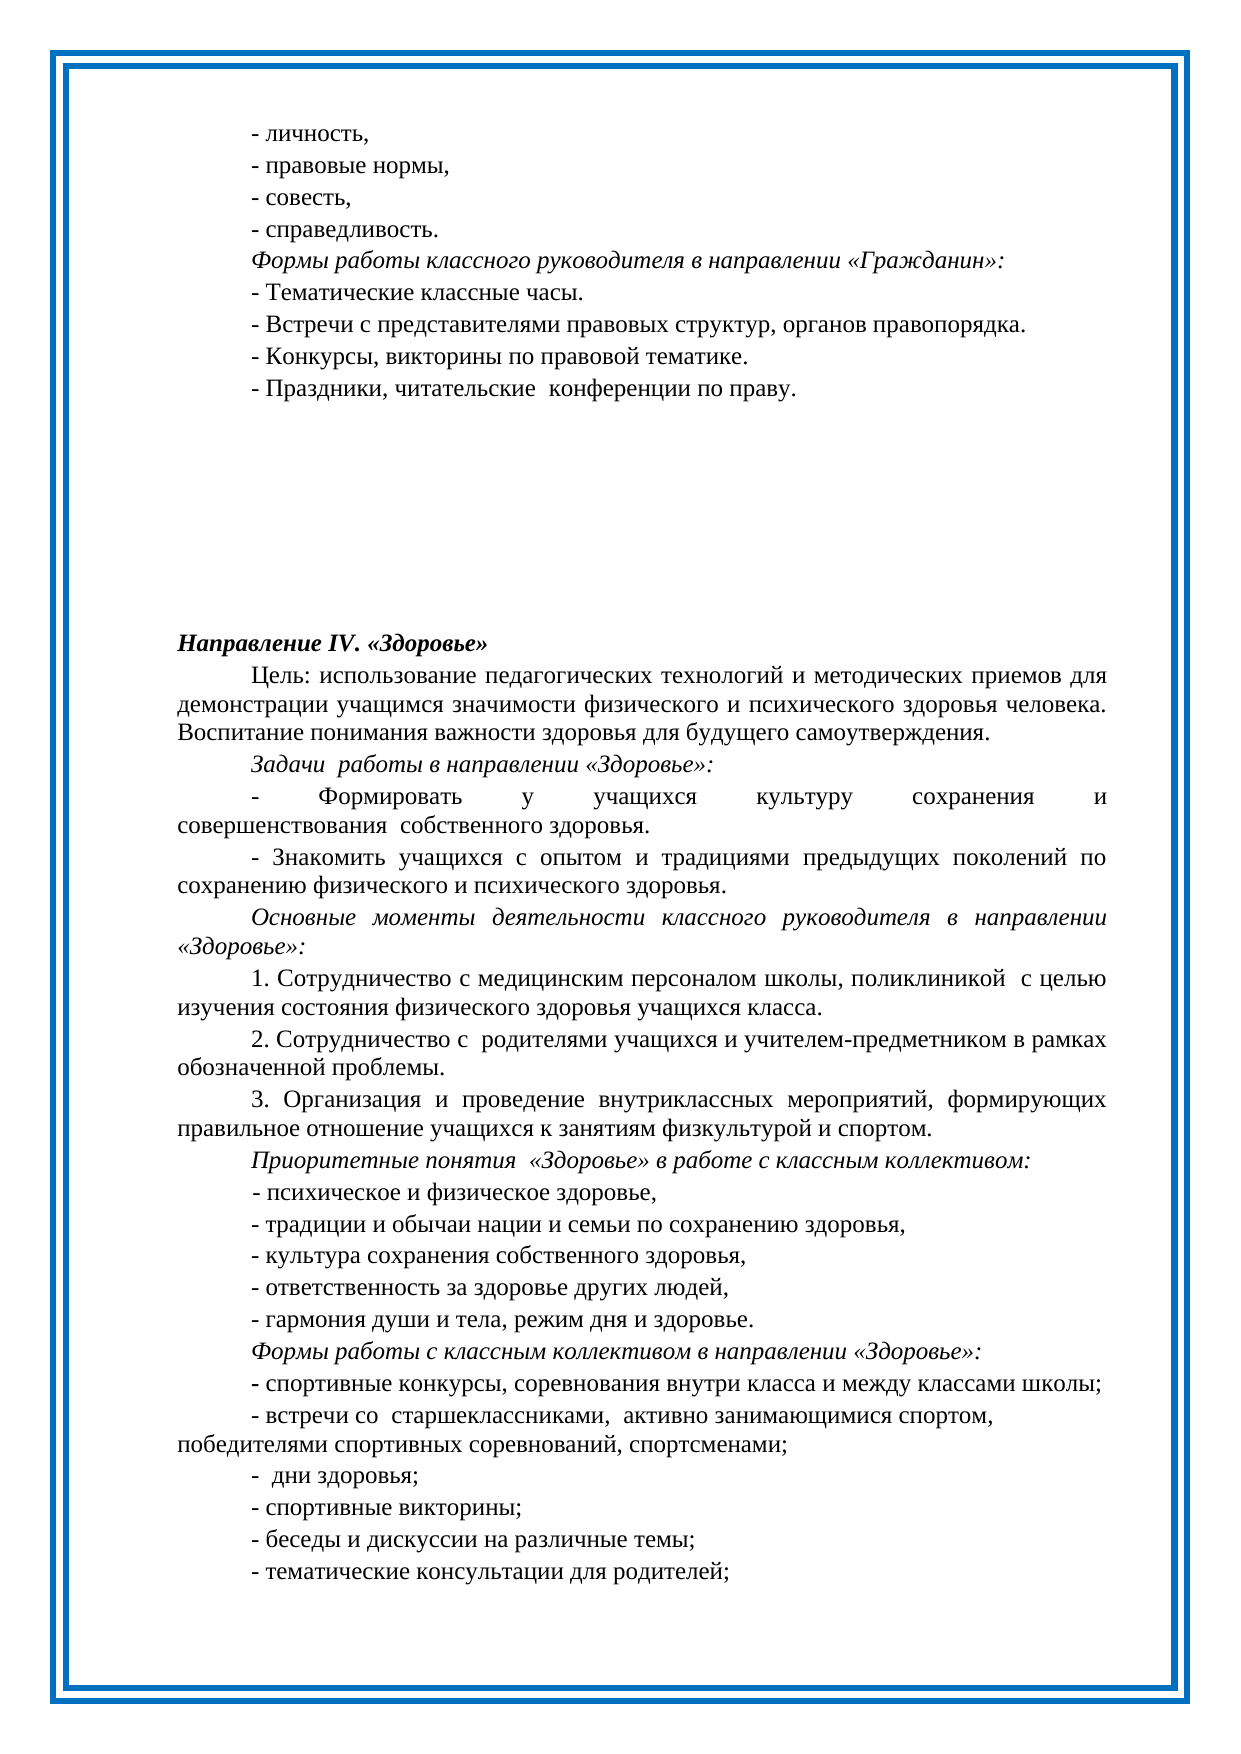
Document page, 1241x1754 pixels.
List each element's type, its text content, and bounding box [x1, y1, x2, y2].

text - совесть, [177, 182, 1108, 211]
text 3. Организация и проведение внутриклассных мероприятий, формирующих правильное отношение учащихся к занятиям физкультурой и спортом. [177, 1084, 1108, 1142]
text 1. Сотрудничество с медицинским персоналом школы, поликлиникой с целью изучения состояния физического здоровья учащихся класса. [177, 963, 1108, 1021]
text - тематические консультации для родителей; [177, 1556, 1108, 1585]
text - дни здоровья; [177, 1461, 1108, 1489]
text - ответственность за здоровье других людей, [177, 1272, 1108, 1301]
text Основные моменты деятельности классного руководителя в направлении «Здоровье»: [177, 902, 1108, 960]
text - встречи со старшеклассниками, активно занимающимися спортом, победителями спортивных соревнований, спортсменами; [177, 1400, 1108, 1457]
text 2. Сотрудничество с родителями учащихся и учителем-предметником в рамках обозначенной проблемы. [177, 1024, 1108, 1081]
text Цель: использование педагогических технологий и методических приемов для демонстрации учащимся значимости физического и психического здоровья человека. Воспитание понимания важности здоровья для будущего самоутверждения. [177, 660, 1108, 746]
text - беседы и дискуссии на различные темы; [177, 1524, 1108, 1553]
text - спортивные викторины; [177, 1492, 1108, 1521]
text - Формировать у учащихся культуру сохранения и совершенствования собственного здоровья. [177, 781, 1108, 839]
text Направление IV. «Здоровье» [177, 628, 1108, 657]
text - культура сохранения собственного здоровья, [177, 1241, 1108, 1269]
text - гармония души и тела, режим дня и здоровье. [177, 1304, 1108, 1333]
text Приоритетные понятия «Здоровье» в работе с классным коллективом: [177, 1145, 1108, 1174]
text - Тематические классные часы. [177, 277, 1108, 306]
text Формы работы классного руководителя в направлении «Гражданин»: [177, 246, 1108, 274]
text - психическое и физическое здоровье, [177, 1177, 1108, 1206]
text - Праздники, читательские конференции по праву. [177, 373, 1108, 402]
text - традиции и обычаи нации и семьи по сохранению здоровья, [177, 1209, 1108, 1237]
text - Встречи с представителями правовых структур, органов правопорядка. [177, 309, 1108, 338]
text - правовые нормы, [177, 150, 1108, 179]
text Задачи работы в направлении «Здоровье»: [177, 749, 1108, 778]
text - Конкурсы, викторины по правовой тематике. [177, 341, 1108, 370]
text - справедливость. [177, 214, 1108, 242]
text Формы работы с классным коллективом в направлении «Здоровье»: [177, 1336, 1108, 1365]
text - Знакомить учащихся с опытом и традициями предыдущих поколений по сохранению физического и психического здоровья. [177, 842, 1108, 899]
text - личность, [177, 118, 1108, 147]
text - спортивные конкурсы, соревнования внутри класса и между классами школы; [177, 1368, 1108, 1397]
